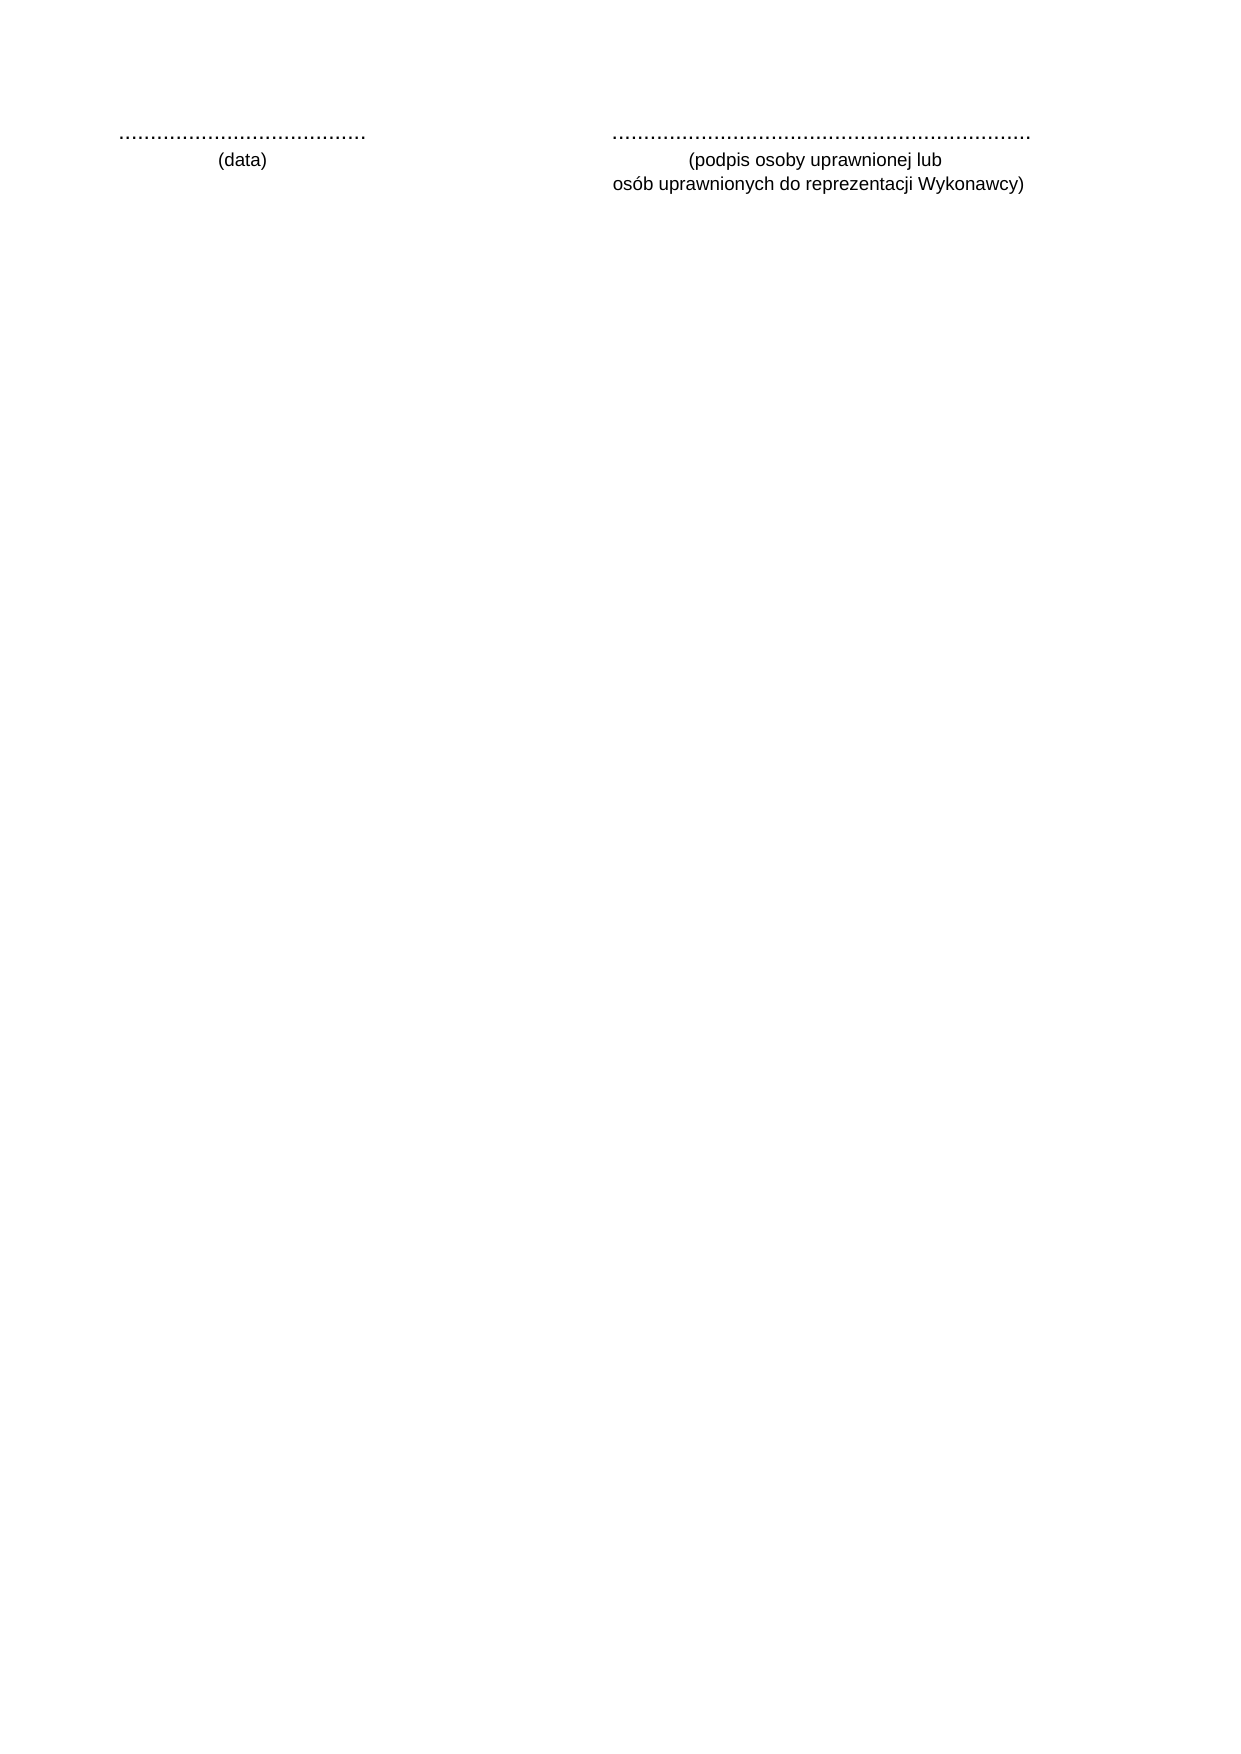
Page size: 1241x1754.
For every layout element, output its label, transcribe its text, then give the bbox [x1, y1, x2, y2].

text ....................................... .................................................................. [118, 118, 1137, 144]
text osób uprawnionych do reprezentacji Wykonawcy) [118, 173, 1137, 195]
text (data) (podpis osoby uprawnionej lub [118, 148, 1137, 170]
